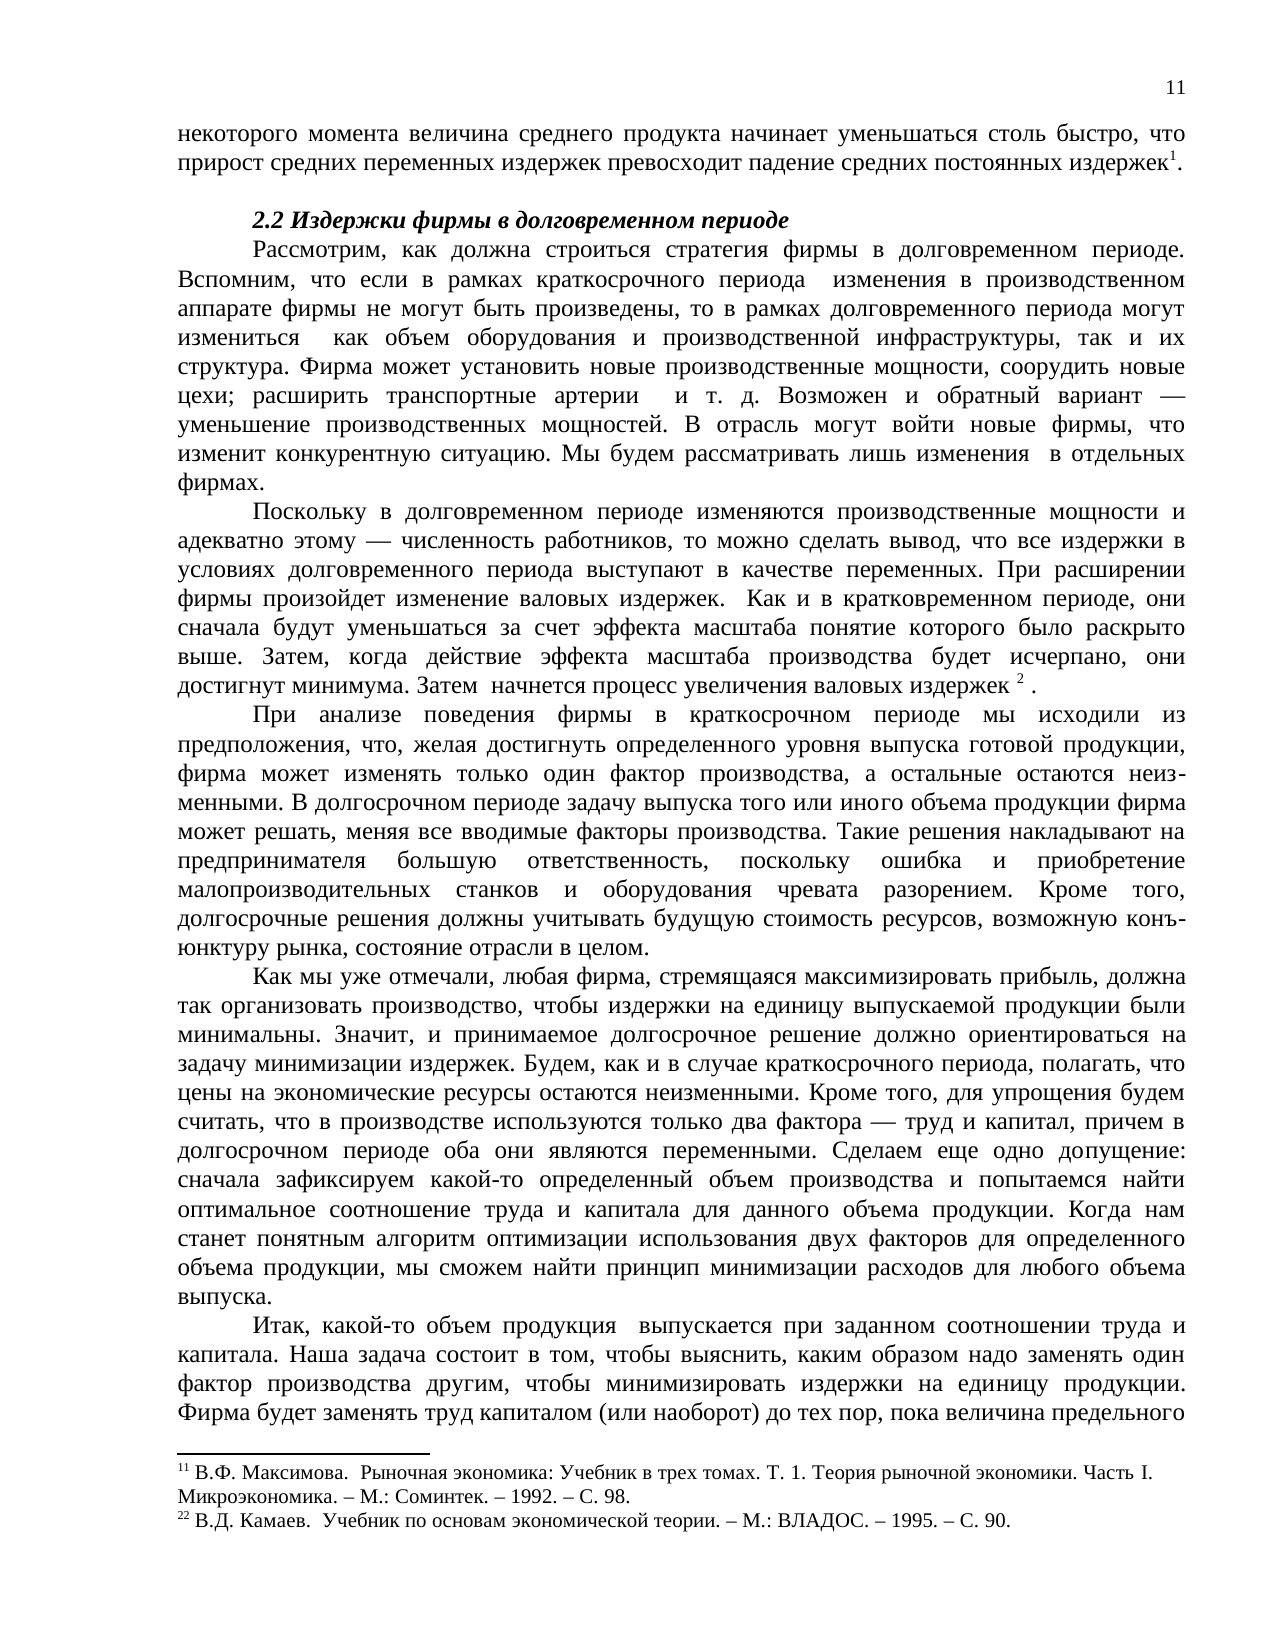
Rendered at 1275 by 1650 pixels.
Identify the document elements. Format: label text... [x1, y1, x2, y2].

text Поскольку в долговременном периоде изменяются производственные мощности и адекватно этому — численность работников, то можно сделать вывод, что все издержки в условиях долговременного периода выступают в качестве переменных. При расширении фирмы произойдет изменение валовых издержек. Как и в кратковременном периоде, они сначала будут уменьшаться за счет эффекта масштаба понятие которого было раскрыто выше. Затем, когда действие эффекта масштаба производства будет исчерпано, они достигнут минимума. Затем начнется процесс увеличения валовых издержек 2 . [177, 496, 1186, 699]
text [177, 118, 1186, 176]
text Рассмотрим, как должна строиться стратегия фирмы в долговременном периоде. Вспомним, что если в рамках краткосрочного периода изменения в производственном аппарате фирмы не могут быть произведены, то в рамках долговременного периода могут измениться как объем оборудования и производственной инфраструктуры, так и их структура. Фирма может установить новые производственные мощности, соорудить новые цехи; расширить транспортные артерии и т. д. Возможен и обратный вариант — уменьшение производственных мощностей. В отрасль могут войти новые фирмы, что изменит конкурентную ситуацию. Мы будем рассматривать лишь изменения в отдельных фирмах. [177, 234, 1186, 496]
text При анализе поведения фирмы в краткосрочном периоде мы исходили из предположения, что, желая достигнуть определенного уровня выпуска готовой продукции, фирма может изменять только один фактор производства, а остальные остаются неизменными. В долгосрочном периоде задачу выпуска того или иного объема продукции фирма может решать, меняя все вводимые факторы производства. Такие решения накладывают на предпринимателя большую ответственность, поскольку ошибка и приобретение малопроизводительных станков и оборудования чревата разорением. Кроме того, долгосрочные решения должны учитывать будущую стоимость ресурсов, возможную конъюнктуру рынка, состояние отрасли в целом. [177, 699, 1186, 961]
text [177, 1310, 1186, 1426]
subtitle 2.2 Издержки фирмы в долговременном периоде [177, 205, 1186, 234]
text Как мы уже отмечали, любая фирма, стремящаяся максимизировать прибыль, должна так организовать производство, чтобы издержки на единицу выпускаемой продукции были минимальны. Значит, и принимаемое долгосрочное решение должно ориентироваться на задачу минимизации издержек. Будем, как и в случае краткосрочного периода, полагать, что цены на экономические ресурсы остаются неизменными. Кроме того, для упрощения будем считать, что в производстве используются только два фактора — труд и капитал, причем в долгосрочном периоде оба они являются переменными. Сделаем еще одно допущение: сначала зафиксируем какой-то определенный объем производства и попытаемся найти оптимальное соотношение труда и капитала для данного объема продукции. Когда нам станет понятным алгоритм оптимизации использования двух факторов для определенного объема продукции, мы сможем найти принцип минимизации расходов для любого объема выпуска. [177, 961, 1186, 1310]
